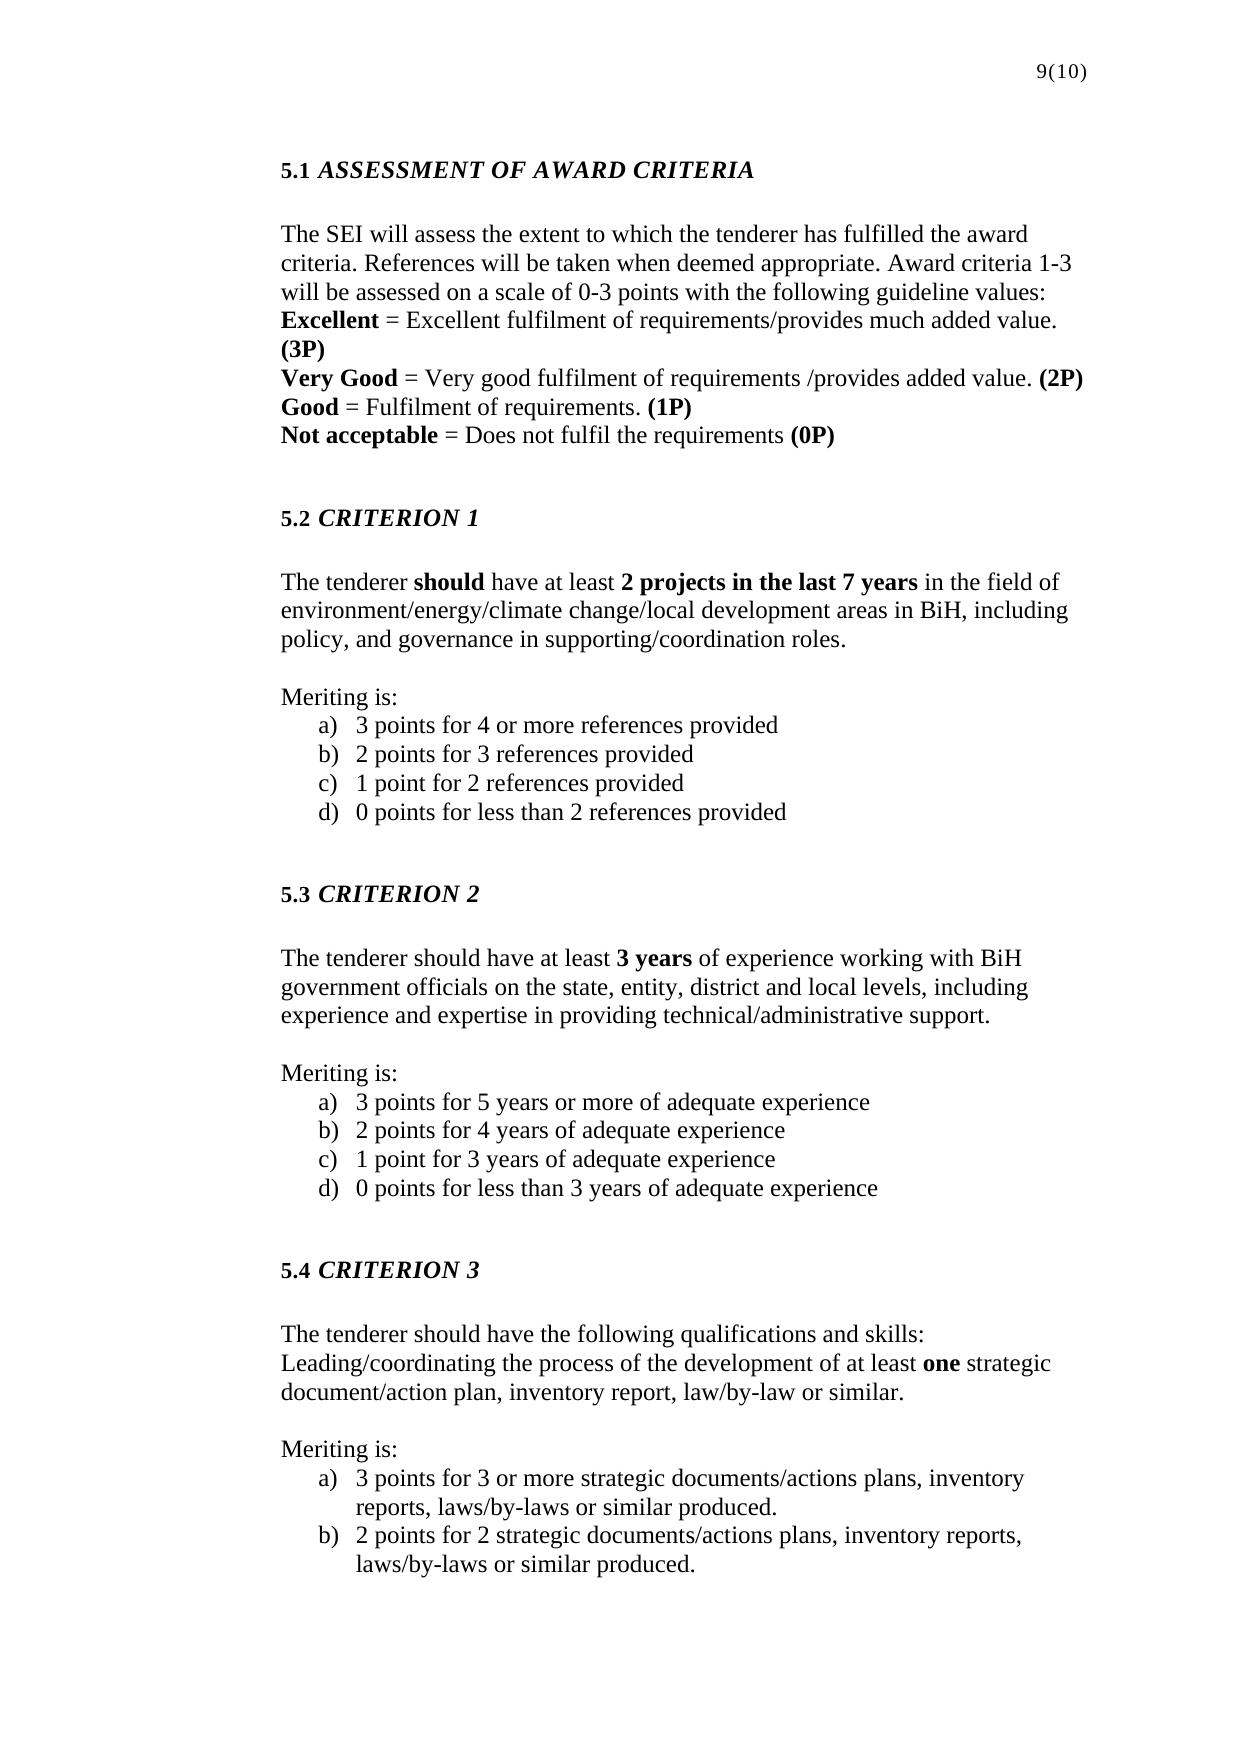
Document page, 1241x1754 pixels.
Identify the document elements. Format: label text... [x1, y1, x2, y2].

list 2 points for 4 years of adequate experience [318, 1115, 1092, 1144]
text Very Good = Very good fulfilment of requirements /provides added value. (2P) [281, 363, 1092, 392]
list 3 points for 5 years or more of adequate experience [318, 1087, 1092, 1115]
subtitle CRITERION 1 [281, 503, 1092, 532]
text The tenderer should have the following qualifications and skills: Leading/coordinating the process of the development of at least one strategic document/action plan, inventory report, law/by-law or similar. [281, 1319, 1092, 1405]
list 0 points for less than 3 years of adequate experience [318, 1173, 1092, 1202]
text Not acceptable = Does not fulfil the requirements (0P) [281, 420, 1092, 449]
subtitle CRITERION 2 [281, 879, 1092, 908]
list 2 points for 2 strategic documents/actions plans, inventory reports, laws/by-laws or similar produced. [318, 1520, 1092, 1578]
text Meriting is: [281, 1434, 1092, 1463]
text Good = Fulfilment of requirements. (1P) [281, 392, 1092, 420]
text The tenderer should have at least 2 projects in the last 7 years in the field of environment/energy/climate change/local development areas in BiH, including policy, and governance in supporting/coordination roles. [281, 567, 1092, 653]
list 3 points for 3 or more strategic documents/actions plans, inventory reports, laws/by-laws or similar produced. [318, 1463, 1092, 1520]
subtitle ASSESSMENT OF AWARD CRITERIA [281, 155, 1092, 184]
text The tenderer should have at least 3 years of experience working with BiH government officials on the state, entity, district and local levels, including experience and expertise in providing technical/administrative support. [281, 943, 1092, 1029]
list 2 points for 3 references provided [318, 739, 1092, 768]
text Meriting is: [281, 1058, 1092, 1087]
list 1 point for 2 references provided [318, 768, 1092, 797]
text Excellent = Excellent fulfilment of requirements/provides much added value. (3P) [281, 305, 1092, 363]
list 1 point for 3 years of adequate experience [318, 1144, 1092, 1173]
text The SEI will assess the extent to which the tenderer has fulfilled the award criteria. References will be taken when deemed appropriate. Award criteria 1-3 will be assessed on a scale of 0-3 points with the following guideline values: [281, 219, 1092, 305]
list 0 points for less than 2 references provided [318, 797, 1092, 825]
subtitle CRITERION 3 [281, 1255, 1092, 1284]
list 3 points for 4 or more references provided [318, 710, 1092, 739]
text Meriting is: [281, 682, 1092, 710]
